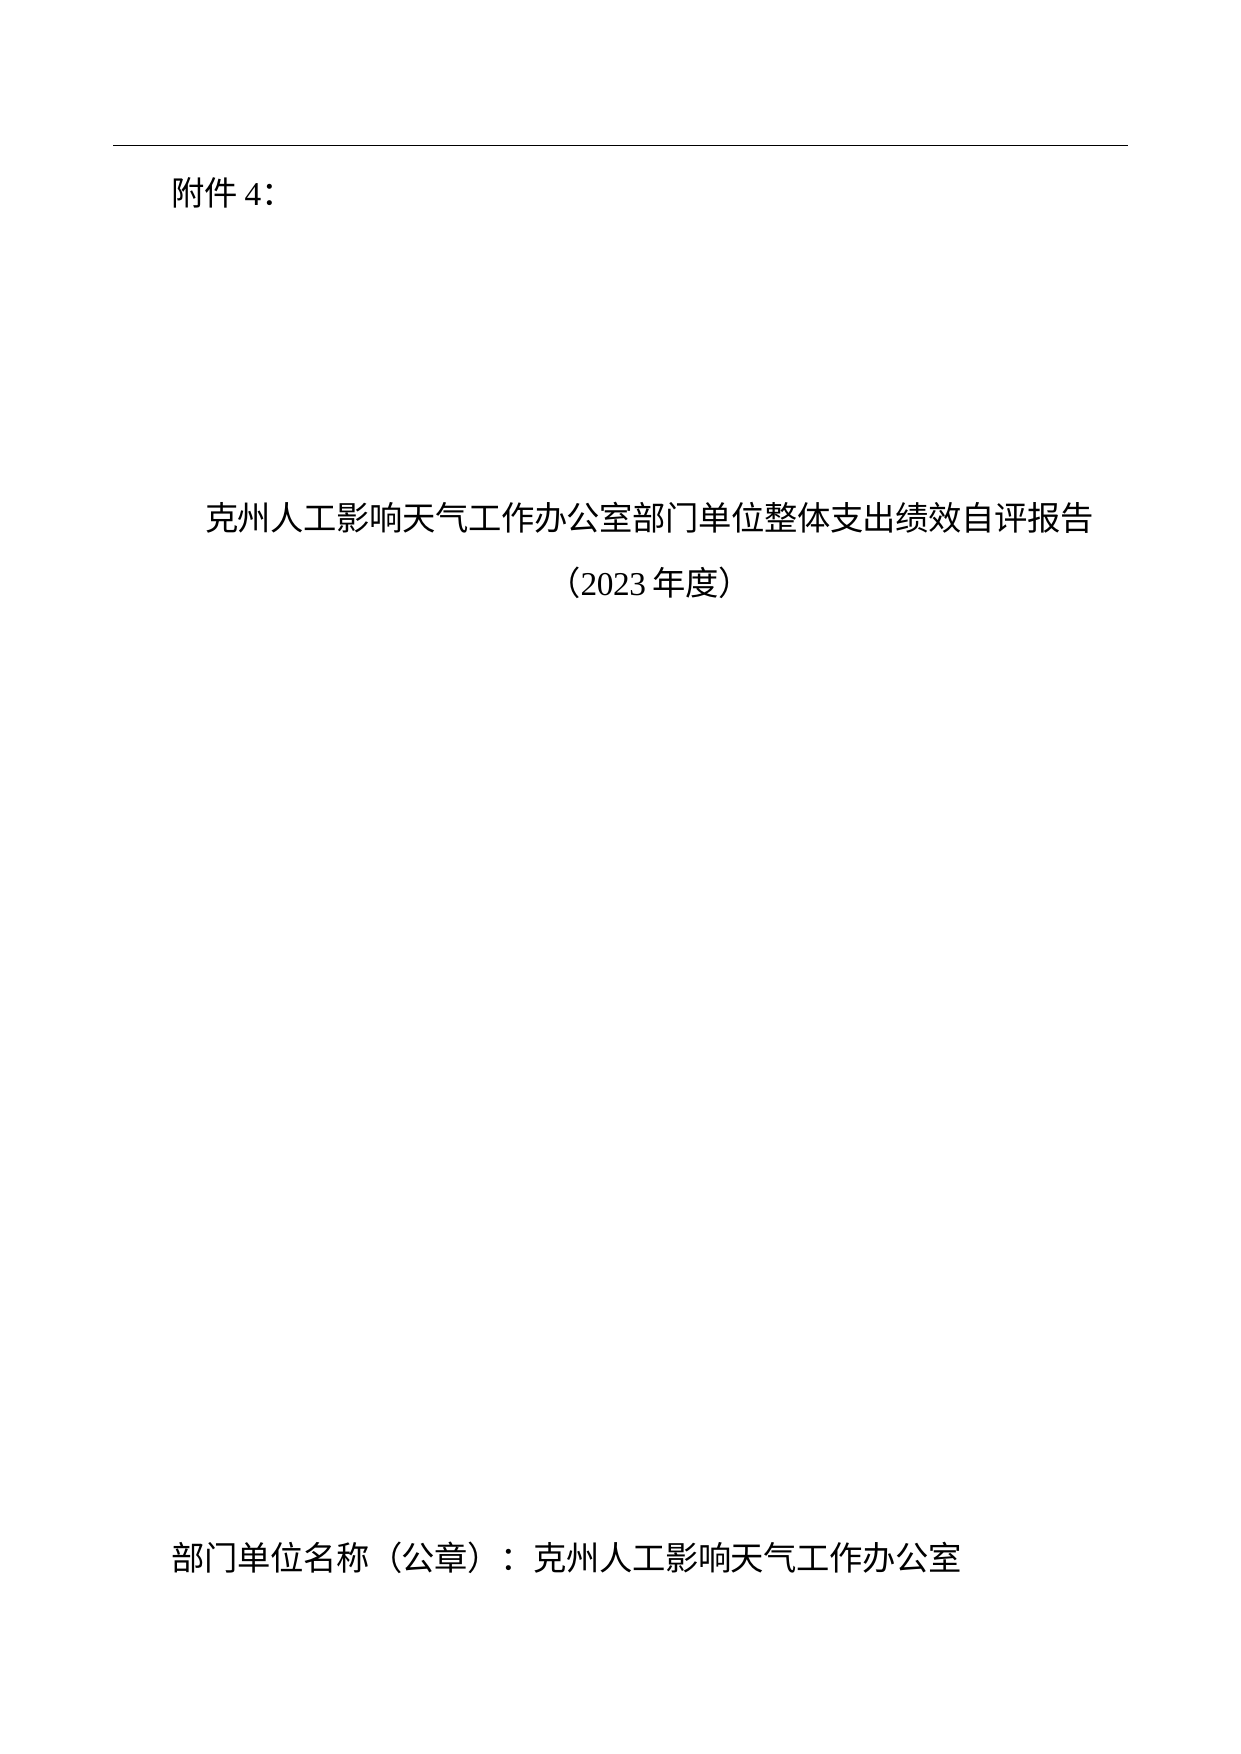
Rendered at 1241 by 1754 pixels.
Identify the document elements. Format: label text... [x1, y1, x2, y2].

text 部门单位名称（公章）：克州人工影响天气工作办公室 [112, 1523, 1128, 1588]
text 附件4： [112, 158, 1128, 223]
text 克州人工影响天气工作办公室部门单位整体支出绩效自评报告 [112, 483, 1128, 548]
text （2023年度） [112, 548, 1128, 613]
